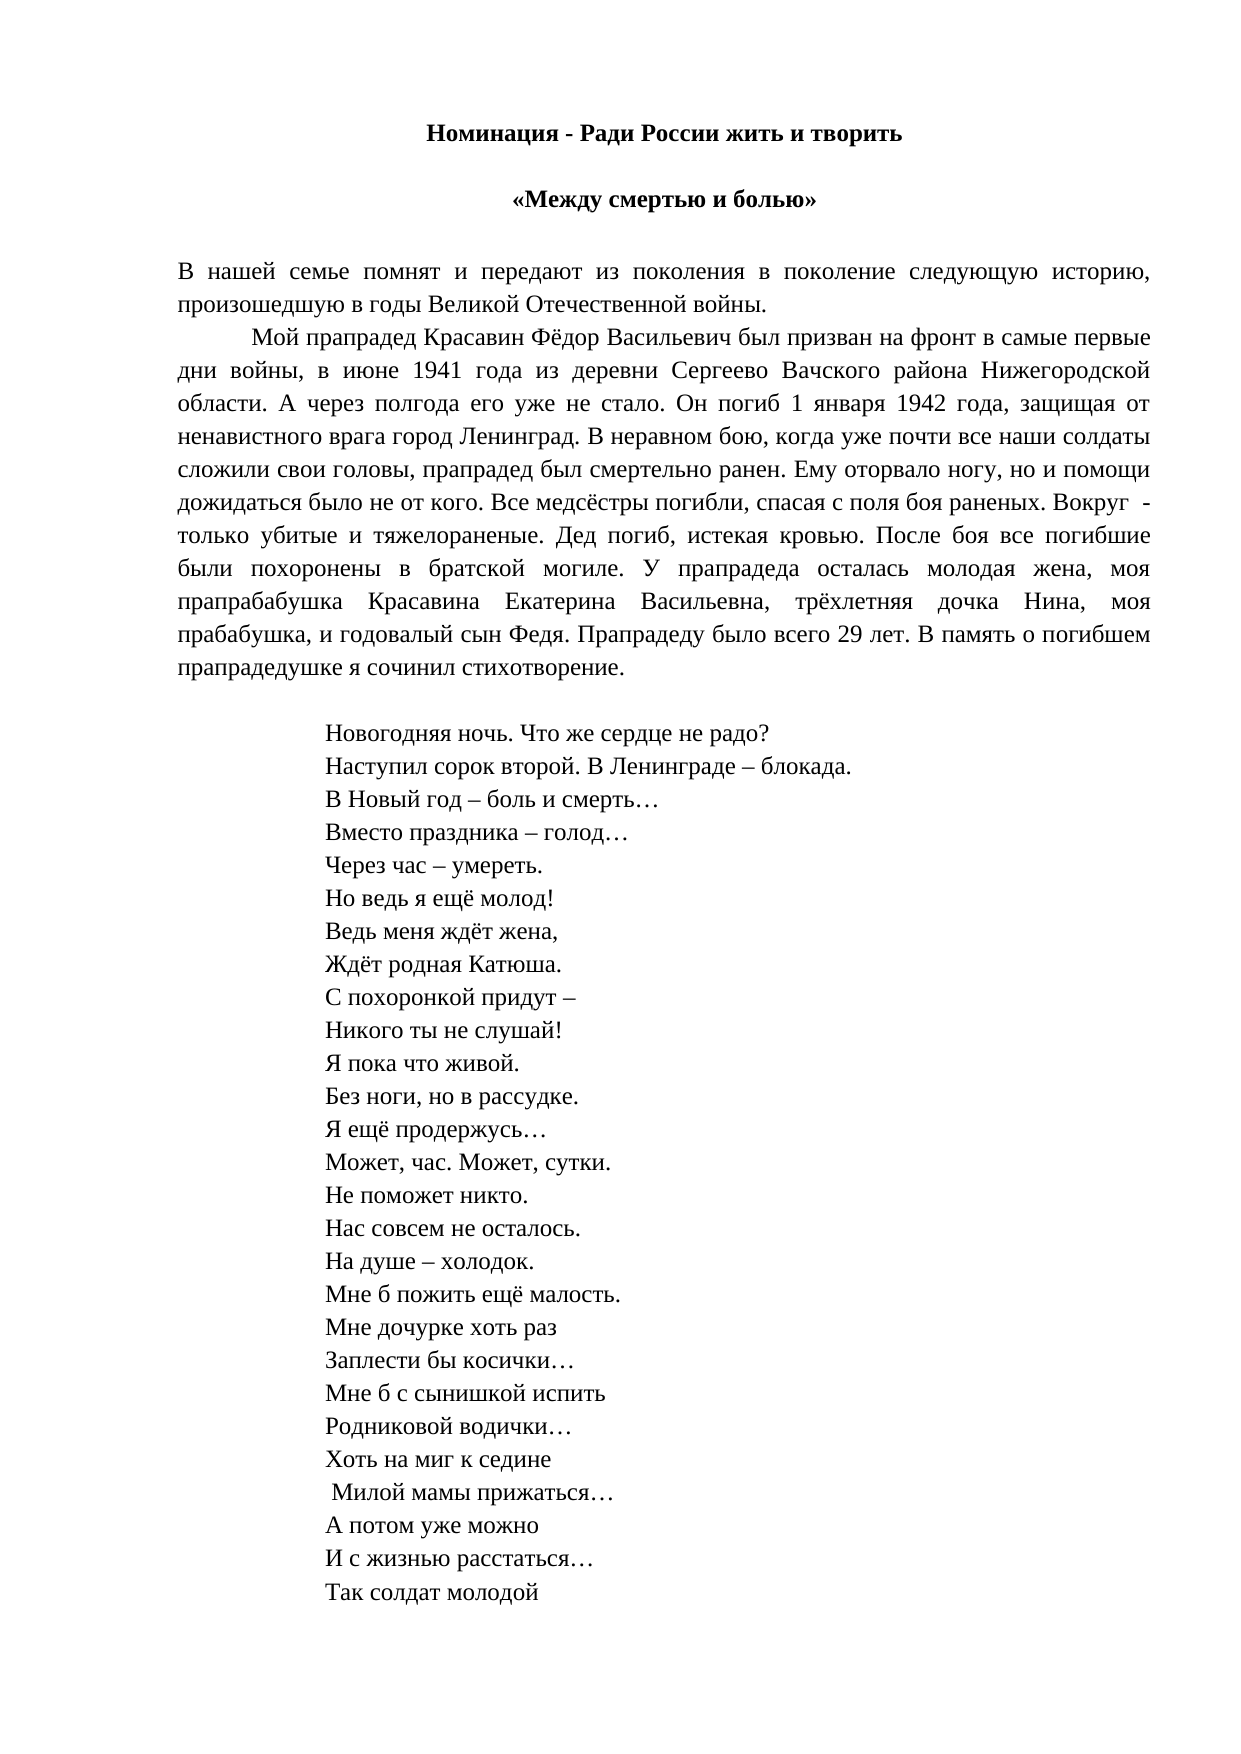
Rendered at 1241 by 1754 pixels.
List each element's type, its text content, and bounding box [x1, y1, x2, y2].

text Заплести бы косички… [177, 1345, 1152, 1374]
text Так солдат молодой [251, 1577, 1152, 1605]
text Мне дочурке хоть раз [177, 1312, 1152, 1341]
text Наступил сорок второй. В Ленинграде – блокада. [177, 751, 1152, 780]
text Без ноги, но в рассудке. [177, 1081, 1152, 1110]
text Может, час. Может, сутки. [177, 1147, 1152, 1176]
text Но ведь я ещё молод! [251, 883, 1152, 912]
text Номинация - Ради России жить и творить [177, 118, 1152, 147]
text Через час – умереть. [177, 850, 1152, 879]
text Хоть на миг к седине [251, 1444, 1152, 1473]
text Родниковой водички… [251, 1411, 1152, 1440]
text В нашей семье помнят и передают из поколения в поколение следующую историю, произошедшую в годы Великой Отечественной войны. [177, 256, 1152, 317]
text А потом уже можно [251, 1511, 1152, 1539]
text Милой мамы прижаться… [251, 1477, 1152, 1506]
text И с жизнью расстаться… [251, 1543, 1152, 1572]
text На душе – холодок. [177, 1246, 1152, 1275]
text В Новый год – боль и смерть… [177, 784, 1152, 813]
text Ждёт родная Катюша. [177, 949, 1152, 978]
text «Между смертью и болью» [177, 184, 1152, 213]
text Мне б пожить ещё малость. [177, 1279, 1152, 1308]
text Никого ты не слушай! [177, 1015, 1152, 1044]
text Новогодняя ночь. Что же сердце не радо? [177, 718, 1152, 747]
text Не поможет никто. [177, 1180, 1152, 1209]
text Я ещё продержусь… [177, 1114, 1152, 1143]
text С похоронкой придут – [177, 982, 1152, 1011]
text Ведь меня ждёт жена, [177, 916, 1152, 945]
text Я пока что живой. [177, 1048, 1152, 1077]
text Вместо праздника – голод… [177, 817, 1152, 846]
text Нас совсем не осталось. [177, 1213, 1152, 1242]
text Мой прапрадед Красавин Фёдор Васильевич был призван на фронт в самые первые дни войны, в июне 1941 года из деревни Сергеево Вачского района Нижегородской области. А через полгода его уже не стало. Он погиб 1 января 1942 года, защищая от ненавистного врага город Ленинград. В неравном бою, когда уже почти все наши солдаты сложили свои головы, прапрадед был смертельно ранен. Ему оторвало ногу, но и помощи дожидаться было не от кого. Все медсёстры погибли, спасая с поля боя раненых. Вокруг - только убитые и тяжелораненые. Дед погиб, истекая кровью. После боя все погибшие были похоронены в братской могиле. У прапрадеда осталась молодая жена, моя прапрабабушка Красавина Екатерина Васильевна, трёхлетняя дочка Нина, моя прабабушка, и годовалый сын Федя. Прапрадеду было всего 29 лет. В память о погибшем прапрадедушке я сочинил стихотворение. [177, 322, 1152, 681]
text Мне б с сынишкой испить [251, 1378, 1152, 1407]
